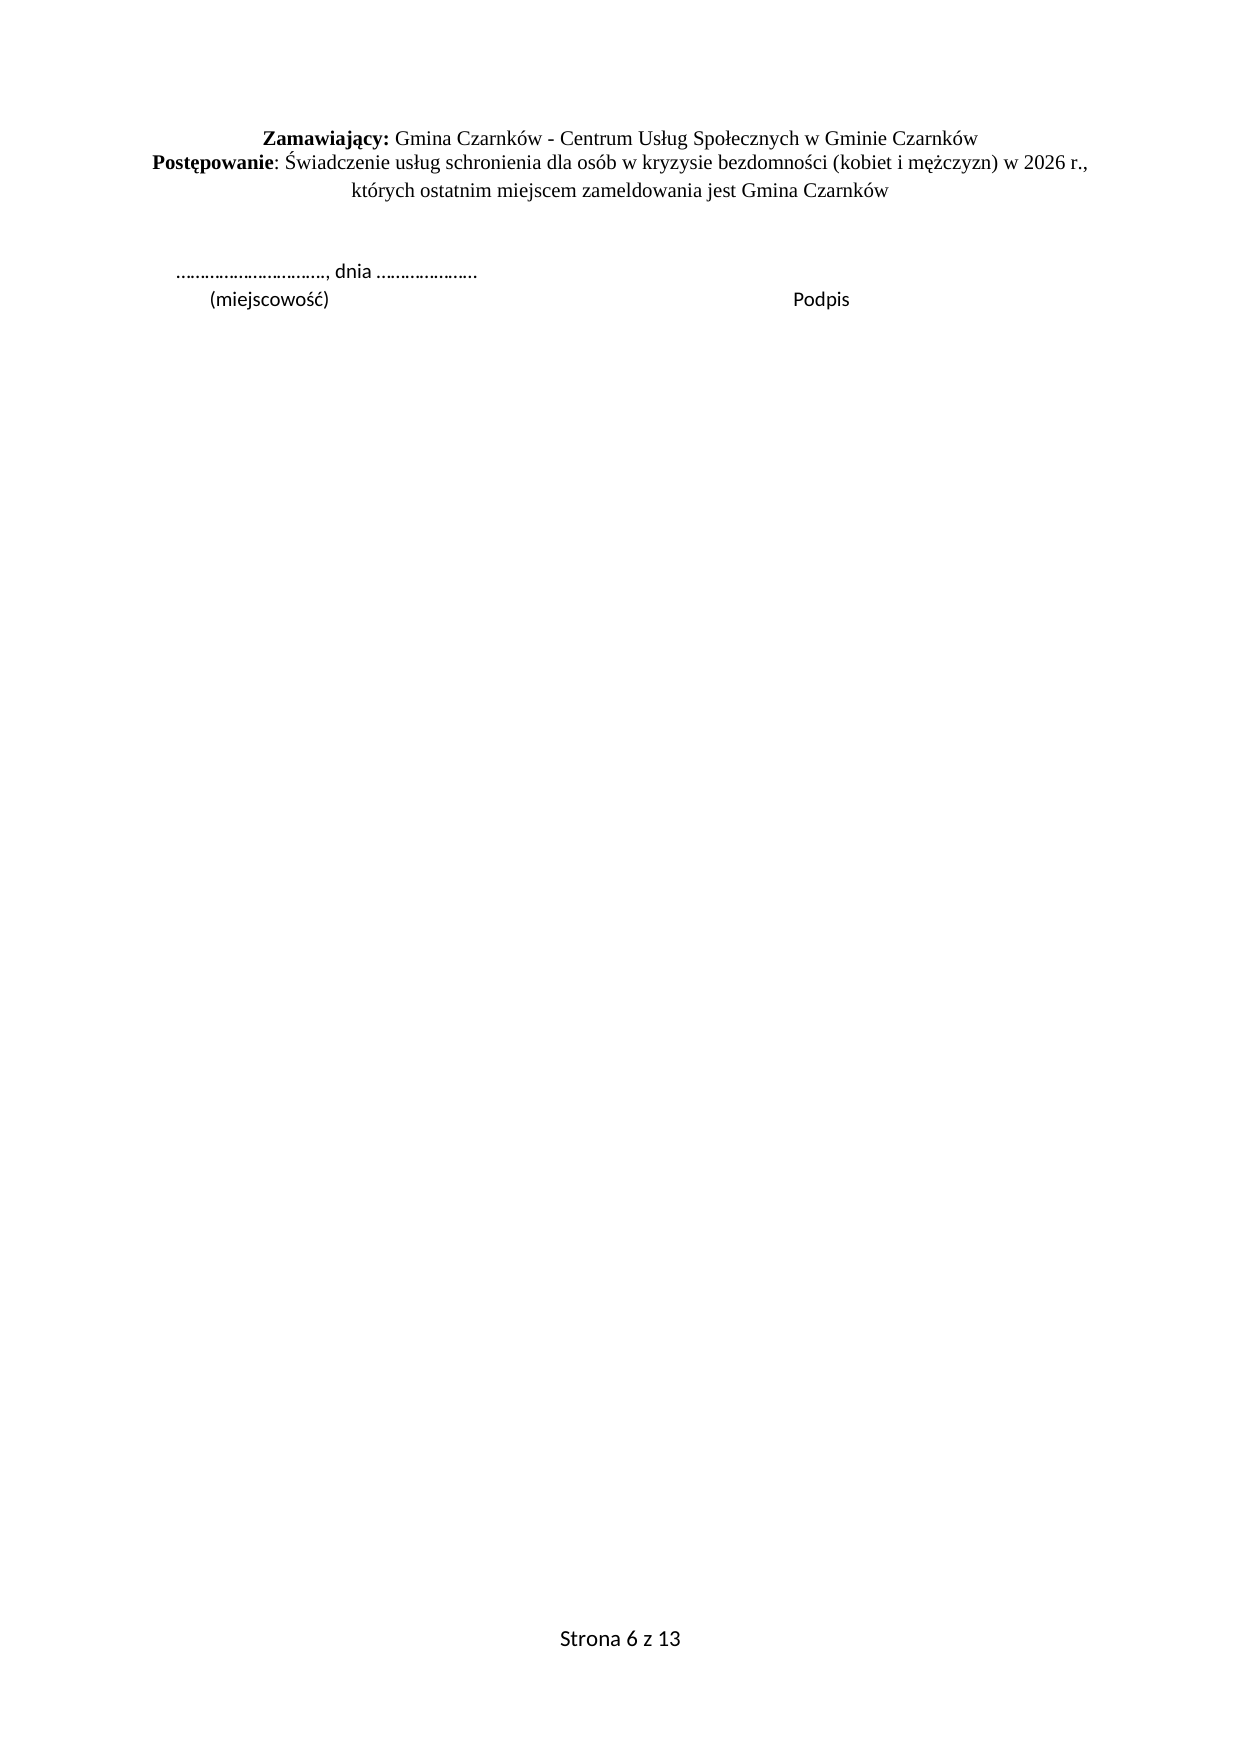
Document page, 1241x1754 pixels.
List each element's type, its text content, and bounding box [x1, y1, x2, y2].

text (miejscowość) Podpis [209, 286, 1122, 311]
text …………………………., dnia ………………… [176, 258, 1122, 284]
